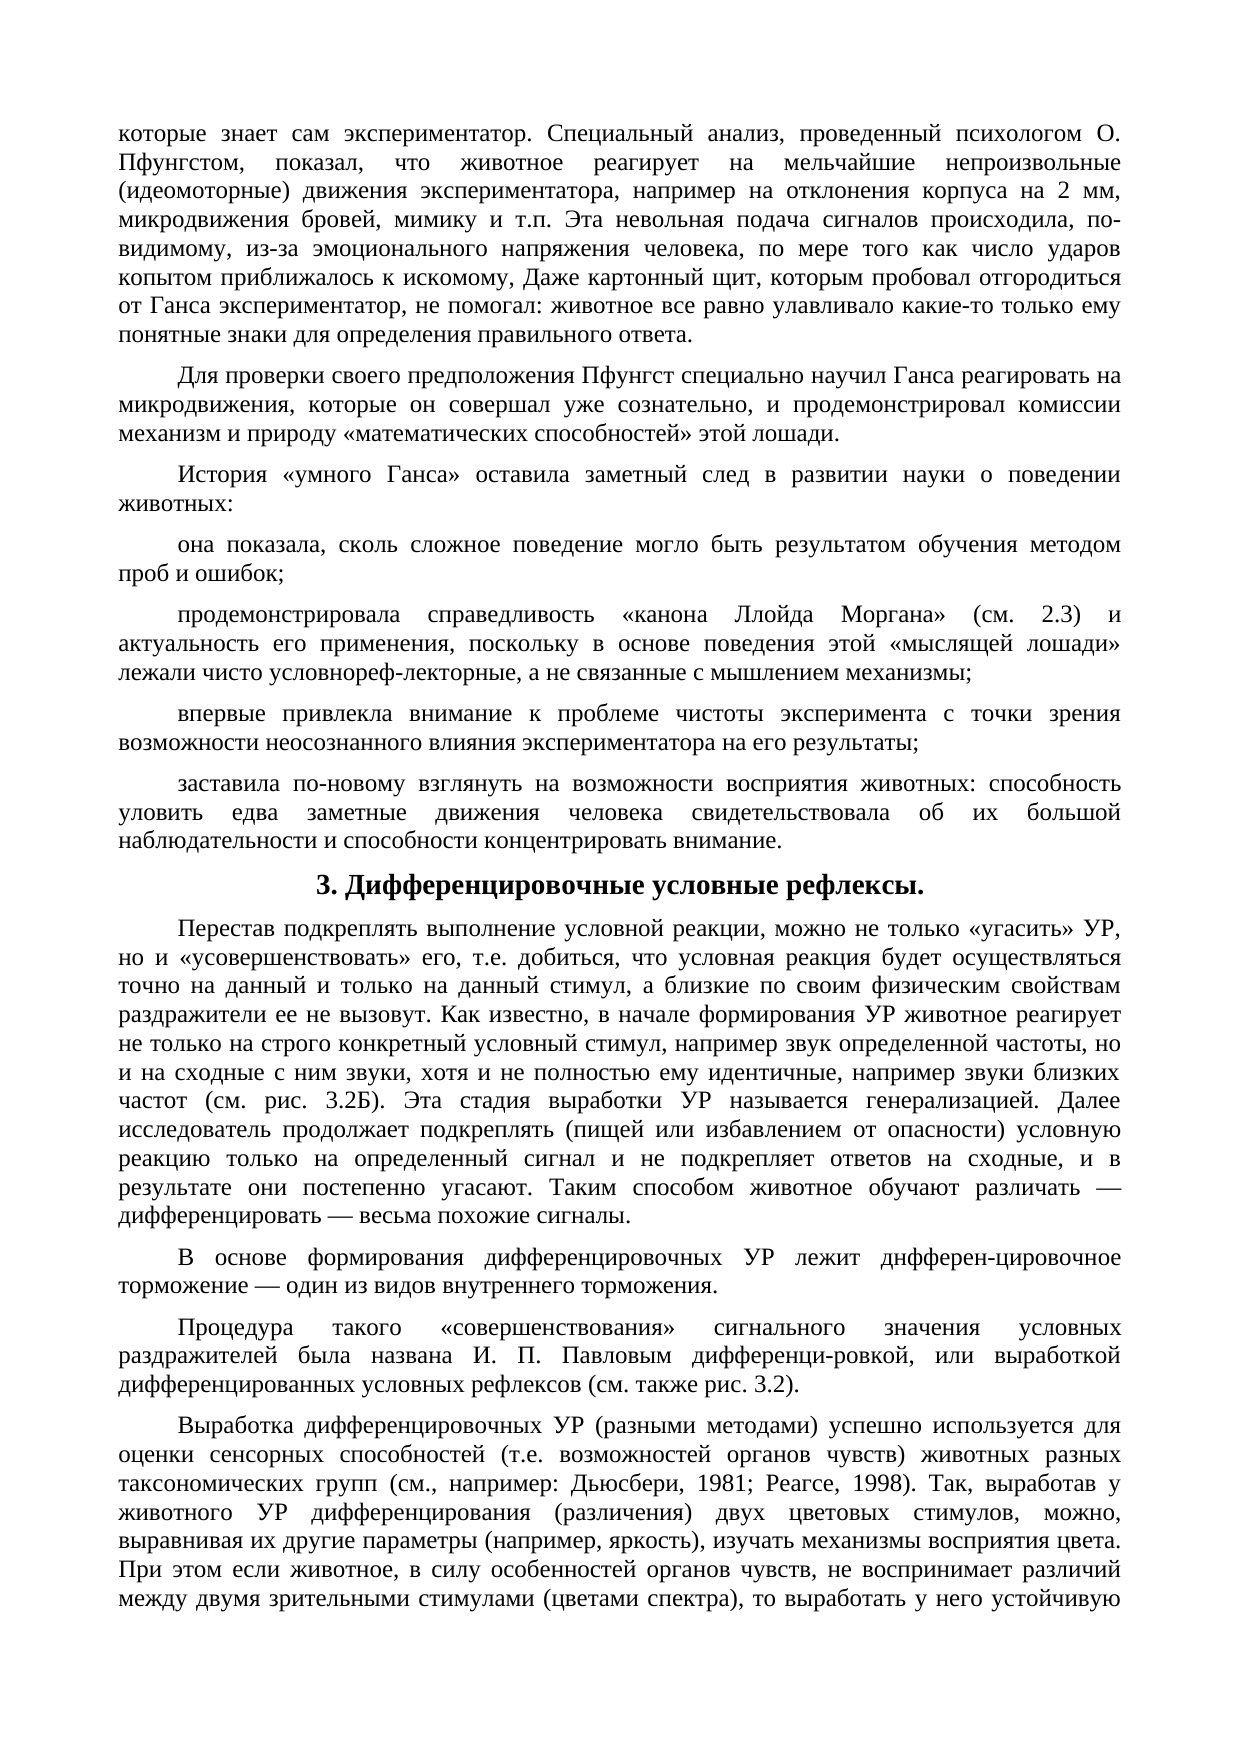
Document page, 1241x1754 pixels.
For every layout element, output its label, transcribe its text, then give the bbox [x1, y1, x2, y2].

text Перестав подкреплять выполнение условной реакции, можно не только «угасить» УР, но и «усовершенствовать» его, т.е. добиться, что условная реакция будет осуществляться точно на данный и только на данный стимул, а близкие по своим физическим свойствам раздражители ее не вызовут. Как известно, в начале формирования УР животное реагирует не только на строго конкретный условный стимул, например звук определенной частоты, но и на сходные с ним звуки, хотя и не полностью ему идентичные, например звуки близких частот (см. рис. 3.2Б). Эта стадия выработки УР называется генерализацией. Далее исследователь продолжает подкреплять (пищей или избавлением от опасности) условную реакцию только на определенный сигнал и не подкрепляет ответов на сходные, и в результате они постепенно угасают. Таким способом животное обучают различать — дифференцировать — весьма похожие сигналы. [118, 913, 1122, 1229]
text заставила по-новому взглянуть на возможности восприятия животных: способность уловить едва заметные движения человека свидетельствовала об их большой наблюдательности и способности концентрировать внимание. [118, 768, 1122, 854]
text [118, 1410, 1122, 1612]
text Для проверки своего предположения Пфунгст специально научил Ганса реагировать на микродвижения, которые он совершал уже сознательно, и продемонстрировал комиссии механизм и природу «математических способностей» этой лошади. [118, 361, 1122, 447]
text 3. Дифференцировочные условные рефлексы. [118, 867, 1122, 900]
text продемонстрировала справедливость «канона Ллойда Моргана» (см. 2.3) и актуальность его применения, поскольку в основе поведения этой «мыслящей лошади» лежали чисто условнореф-лекторные, а не связанные с мышлением механизмы; [118, 599, 1122, 686]
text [118, 118, 1122, 348]
text впервые привлекла внимание к проблеме чистоты эксперимента с точки зрения возможности неосознанного влияния экспериментатора на его результаты; [118, 698, 1122, 756]
text История «умного Ганса» оставила заметный след в развитии науки о поведении животных: [118, 459, 1122, 517]
text Процедура такого «совершенствования» сигнального значения условных раздражителей была названа И. П. Павловым дифференци-ровкой, или выработкой дифференцированных условных рефлексов (см. также рис. 3.2). [118, 1312, 1122, 1398]
text она показала, сколь сложное поведение могло быть результатом обучения методом проб и ошибок; [118, 529, 1122, 587]
text В основе формирования дифференцировочных УР лежит днфферен-цировочное торможение — один из видов внутреннего торможения. [118, 1242, 1122, 1299]
